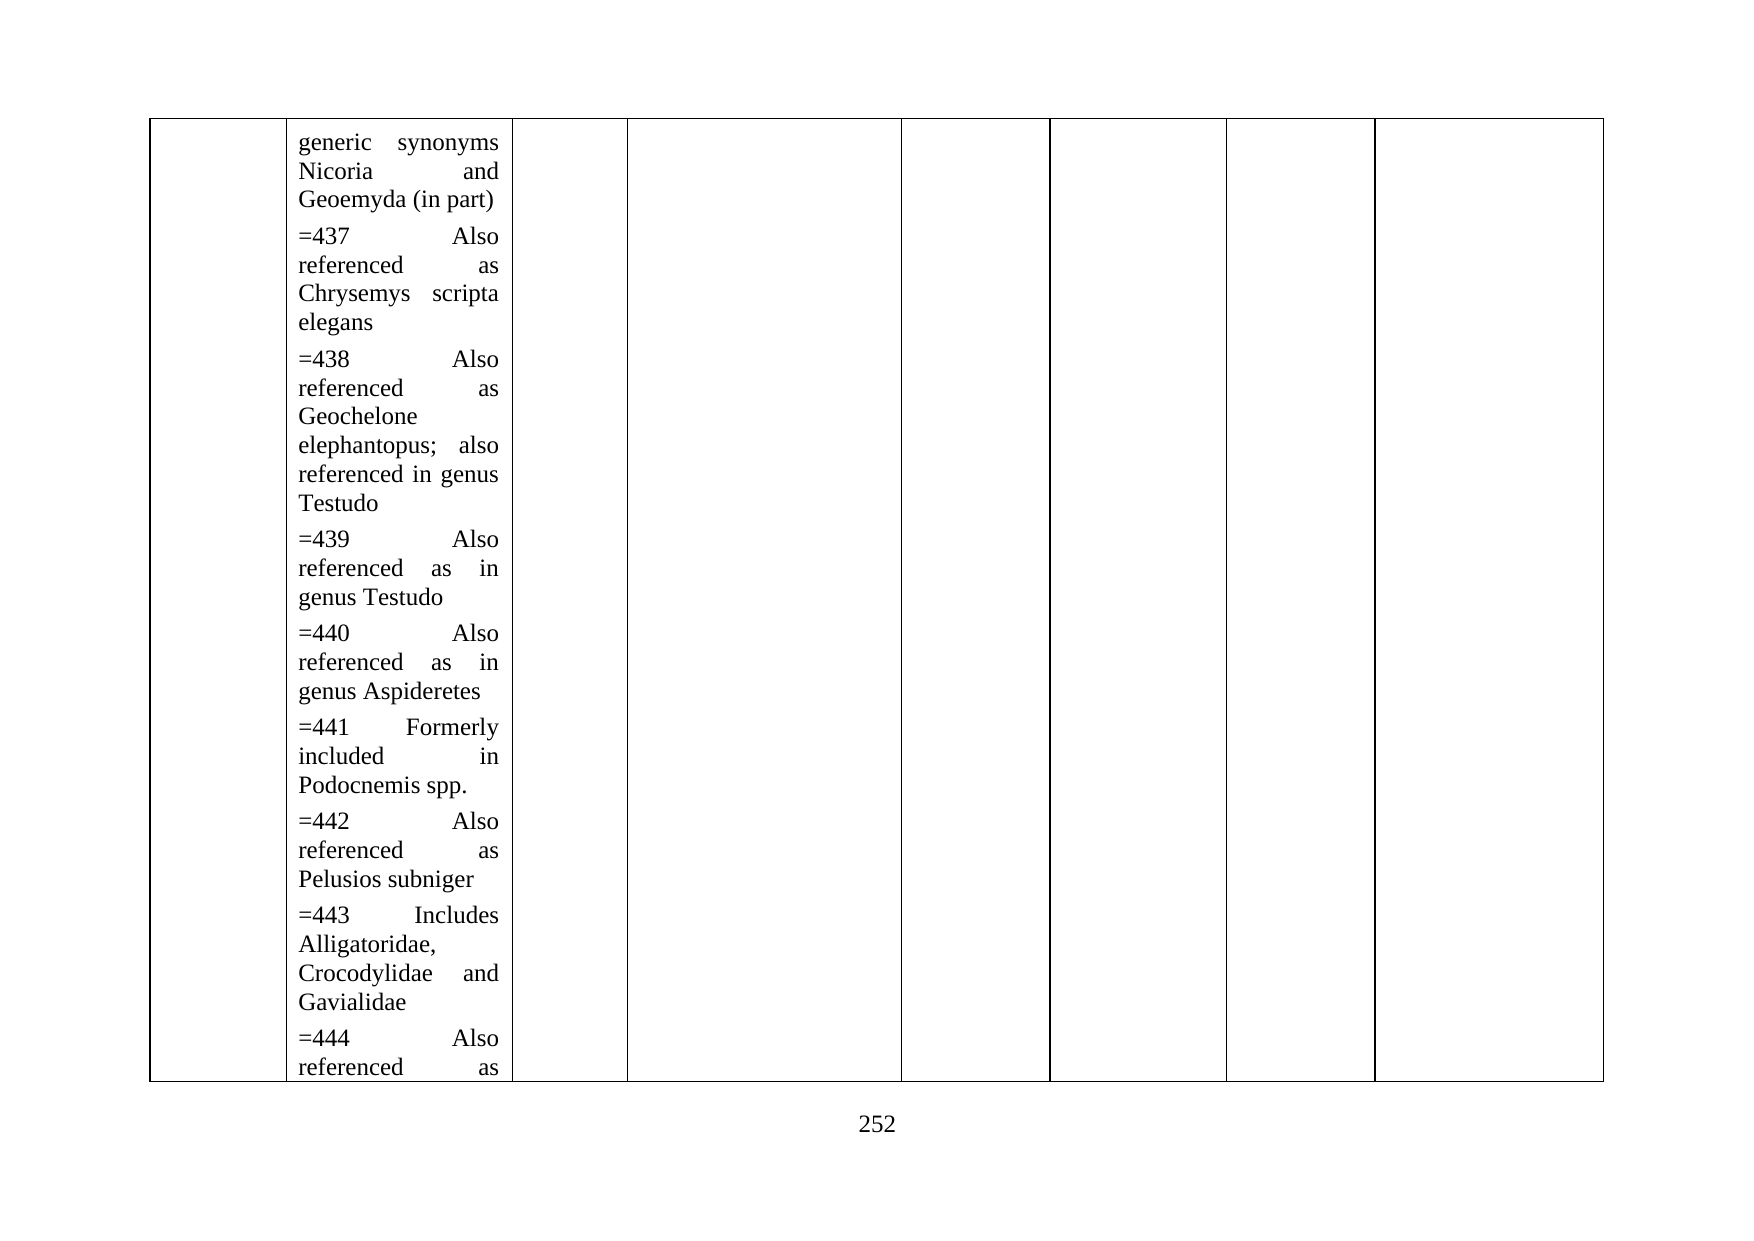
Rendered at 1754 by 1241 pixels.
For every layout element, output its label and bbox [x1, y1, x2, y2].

table_cell [628, 119, 901, 1081]
table_cell [513, 119, 627, 1081]
table_cell [287, 119, 512, 1081]
table_cell [902, 119, 1049, 1081]
table_cell [1051, 119, 1226, 1081]
table_cell [1376, 119, 1603, 1081]
table_cell [151, 119, 286, 1081]
table_cell [1227, 119, 1374, 1081]
